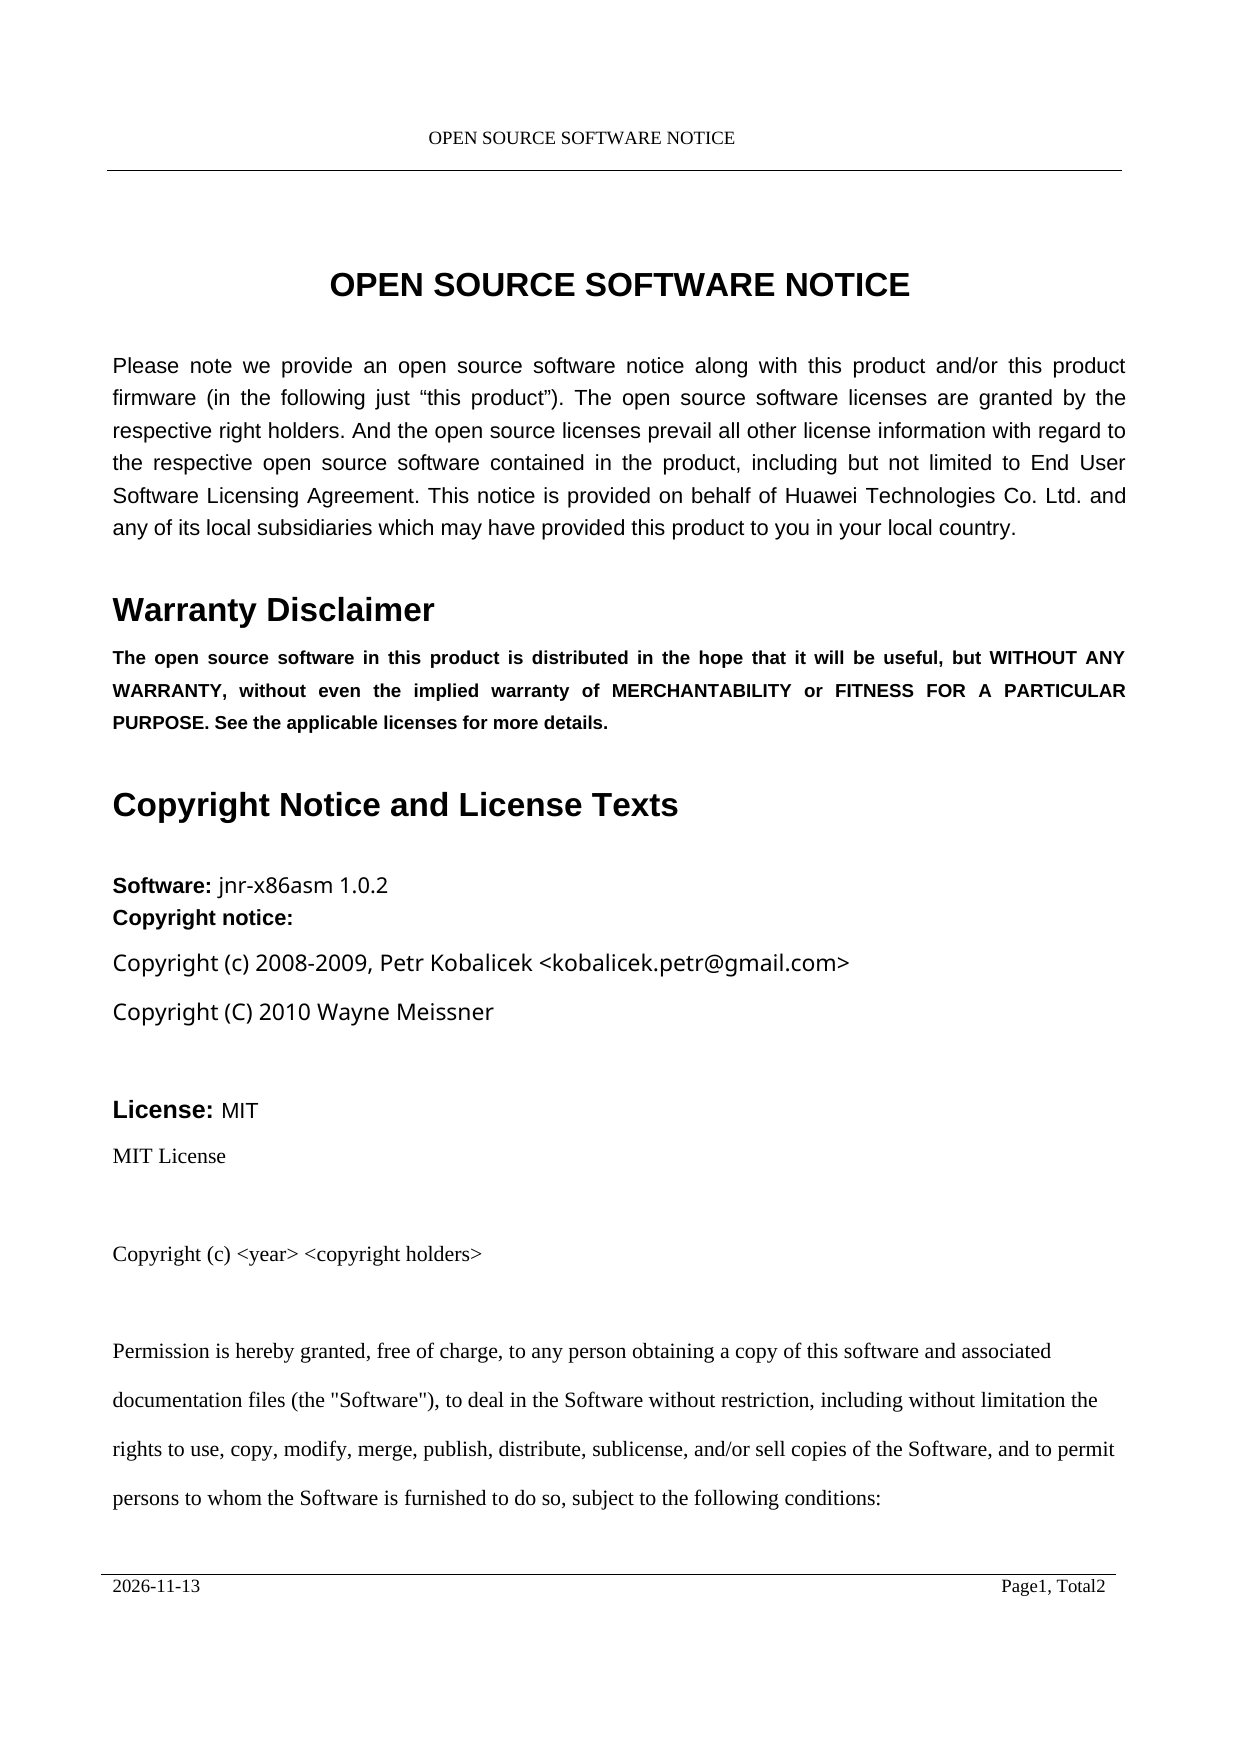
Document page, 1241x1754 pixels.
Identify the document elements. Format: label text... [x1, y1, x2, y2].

text OPEN SOURCE SOFTWARE NOTICE [112, 251, 1128, 316]
text Warranty Disclaimer [112, 576, 1128, 641]
text License: MIT [112, 1093, 1128, 1125]
text Copyright Notice and License Texts [112, 771, 1128, 836]
text The open source software in this product is distributed in the hope that it will be useful, but WITHOUT ANY WARRANTY, without even the implied warranty of MERCHANTABILITY or FITNESS FOR A PARTICULAR PURPOSE. See the applicable licenses for more details. [112, 641, 1128, 739]
text Copyright notice: [112, 901, 1128, 934]
text Software: jnr-x86asm 1.0.2 [112, 869, 1128, 901]
text Copyright (c) 2008-2009, Petr Kobalicek <kobalicek.petr@gmail.com> Copyright (C) 2010 Wayne Meissner [112, 947, 1128, 1077]
text Please note we provide an open source software notice along with this product and/or this product firmware (in the following just “this product”). The open source software licenses are granted by the respective right holders. And the open source licenses prevail all other license information with regard to the respective open source software contained in the product, including but not limited to End User Software Licensing Agreement. This notice is provided on behalf of Huawei Technologies Co. Ltd. and any of its local subsidiaries which may have provided this product to you in your local country. [112, 349, 1128, 544]
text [112, 1140, 1128, 1513]
